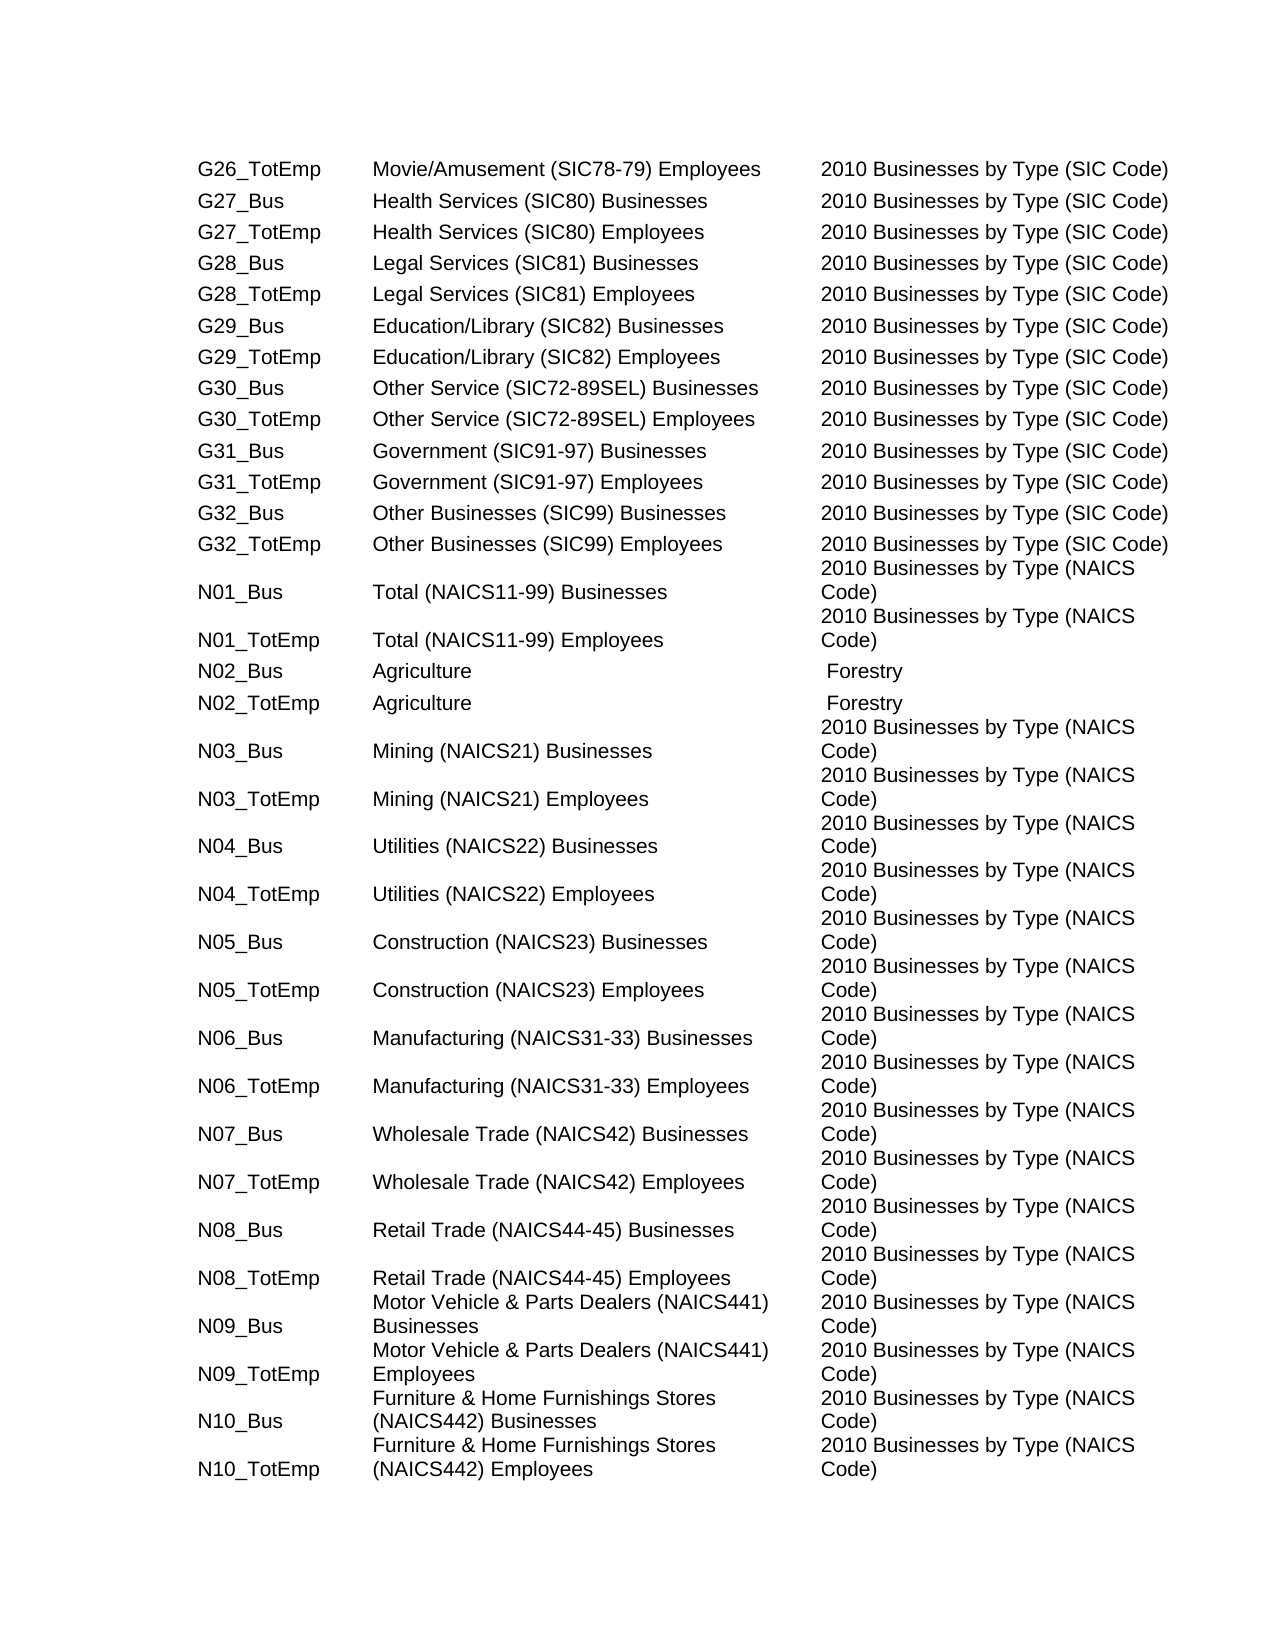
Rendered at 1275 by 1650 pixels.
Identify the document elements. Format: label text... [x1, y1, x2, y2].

table_cell Forestry [809, 652, 1206, 683]
table_cell G27_TotEmp [186, 213, 361, 244]
table_cell 2010 Businesses by Type (SIC Code) [809, 181, 1206, 212]
table_cell 2010 Businesses by Type (SIC Code) [809, 306, 1206, 337]
table_cell Wholesale Trade (NAICS42) Employees [361, 1146, 809, 1194]
table_cell N06_Bus [186, 1002, 361, 1050]
table_cell 2010 Businesses by Type (NAICS Code) [809, 1242, 1206, 1289]
table_cell Legal Services (SIC81) Employees [361, 275, 809, 306]
table_cell N04_Bus [186, 810, 361, 858]
table_cell G31_TotEmp [186, 463, 361, 494]
table_cell G30_Bus [186, 369, 361, 400]
table_cell Health Services (SIC80) Employees [361, 213, 809, 244]
table_cell G28_TotEmp [186, 275, 361, 306]
table_cell Construction (NAICS23) Employees [361, 954, 809, 1002]
table_cell Manufacturing (NAICS31-33) Employees [361, 1050, 809, 1098]
table_cell 2010 Businesses by Type (SIC Code) [809, 431, 1206, 462]
table_cell Other Service (SIC72-89SEL) Businesses [361, 369, 809, 400]
table_cell Motor Vehicle & Parts Dealers (NAICS441) Employees [361, 1338, 809, 1385]
table_cell 2010 Businesses by Type (NAICS Code) [809, 1050, 1206, 1098]
table_cell N03_TotEmp [186, 763, 361, 810]
table_cell N09_TotEmp [186, 1338, 361, 1385]
table_cell Motor Vehicle & Parts Dealers (NAICS441) Businesses [361, 1290, 809, 1337]
table_cell 2010 Businesses by Type (NAICS Code) [809, 1194, 1206, 1242]
table_cell Agriculture [361, 652, 809, 683]
table_cell Wholesale Trade (NAICS42) Businesses [361, 1098, 809, 1146]
table_cell Other Service (SIC72-89SEL) Employees [361, 400, 809, 431]
table_cell 2010 Businesses by Type (NAICS Code) [809, 1146, 1206, 1194]
table_cell 2010 Businesses by Type (SIC Code) [809, 244, 1206, 275]
table_cell 2010 Businesses by Type (NAICS Code) [809, 906, 1206, 954]
table_cell 2010 Businesses by Type (NAICS Code) [809, 604, 1206, 652]
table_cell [809, 150, 1206, 181]
table_cell Utilities (NAICS22) Employees [361, 858, 809, 906]
table_cell N04_TotEmp [186, 858, 361, 906]
table_cell 2010 Businesses by Type (SIC Code) [809, 463, 1206, 494]
table_cell 2010 Businesses by Type (NAICS Code) [809, 1098, 1206, 1146]
table_cell N05_TotEmp [186, 954, 361, 1002]
table_cell Other Businesses (SIC99) Businesses [361, 494, 809, 525]
table_cell 2010 Businesses by Type (NAICS Code) [809, 1338, 1206, 1385]
table_cell N08_TotEmp [186, 1242, 361, 1289]
table_cell Utilities (NAICS22) Businesses [361, 810, 809, 858]
table_cell 2010 Businesses by Type (SIC Code) [809, 369, 1206, 400]
table_cell Government (SIC91-97) Businesses [361, 431, 809, 462]
table_cell Health Services (SIC80) Businesses [361, 181, 809, 212]
table_cell N09_Bus [186, 1290, 361, 1337]
table_cell G28_Bus [186, 244, 361, 275]
table_cell Construction (NAICS23) Businesses [361, 906, 809, 954]
table_cell G32_TotEmp [186, 525, 361, 556]
table_cell 2010 Businesses by Type (NAICS Code) [809, 1002, 1206, 1050]
table_cell Education/Library (SIC82) Employees [361, 338, 809, 369]
table_cell Mining (NAICS21) Employees [361, 763, 809, 810]
table_cell G30_TotEmp [186, 400, 361, 431]
table_cell N05_Bus [186, 906, 361, 954]
table_cell N02_TotEmp [186, 683, 361, 714]
table_cell 2010 Businesses by Type (NAICS Code) [809, 1385, 1206, 1433]
table_cell 2010 Businesses by Type (SIC Code) [809, 338, 1206, 369]
table_cell Government (SIC91-97) Employees [361, 463, 809, 494]
table_cell 2010 Businesses by Type (SIC Code) [809, 400, 1206, 431]
table_cell G32_Bus [186, 494, 361, 525]
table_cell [809, 1433, 1206, 1481]
table_cell 2010 Businesses by Type (NAICS Code) [809, 810, 1206, 858]
table_cell 2010 Businesses by Type (SIC Code) [809, 275, 1206, 306]
table_cell Movie/Amusement (SIC78-79) Employees [361, 150, 809, 181]
table_cell 2010 Businesses by Type (NAICS Code) [809, 763, 1206, 810]
table_cell 2010 Businesses by Type (NAICS Code) [809, 556, 1206, 604]
table_cell 2010 Businesses by Type (SIC Code) [809, 525, 1206, 556]
table_cell G29_Bus [186, 306, 361, 337]
table_cell 2010 Businesses by Type (NAICS Code) [809, 954, 1206, 1002]
table_cell Retail Trade (NAICS44-45) Businesses [361, 1194, 809, 1242]
table_cell G27_Bus [186, 181, 361, 212]
table_cell Agriculture [361, 683, 809, 714]
table_cell Retail Trade (NAICS44-45) Employees [361, 1242, 809, 1289]
table_cell Total (NAICS11-99) Employees [361, 604, 809, 652]
table_cell Other Businesses (SIC99) Employees [361, 525, 809, 556]
table_cell 2010 Businesses by Type (NAICS Code) [809, 858, 1206, 906]
table_cell G31_Bus [186, 431, 361, 462]
table_cell 2010 Businesses by Type (SIC Code) [809, 494, 1206, 525]
table_cell Furniture & Home Furnishings Stores (NAICS442) Businesses [361, 1385, 809, 1433]
table_cell N07_TotEmp [186, 1146, 361, 1194]
table_cell N01_Bus [186, 556, 361, 604]
table_cell 2010 Businesses by Type (NAICS Code) [809, 715, 1206, 762]
table_cell N01_TotEmp [186, 604, 361, 652]
table_cell N08_Bus [186, 1194, 361, 1242]
table_cell N10_Bus [186, 1385, 361, 1433]
table_cell G26_TotEmp [186, 150, 361, 181]
table_cell Forestry [809, 683, 1206, 714]
table_cell G29_TotEmp [186, 338, 361, 369]
table_cell N07_Bus [186, 1098, 361, 1146]
table_cell Manufacturing (NAICS31-33) Businesses [361, 1002, 809, 1050]
table_cell N06_TotEmp [186, 1050, 361, 1098]
table_cell Legal Services (SIC81) Businesses [361, 244, 809, 275]
table_cell 2010 Businesses by Type (SIC Code) [809, 213, 1206, 244]
table_cell N02_Bus [186, 652, 361, 683]
table_cell N03_Bus [186, 715, 361, 762]
table_cell Total (NAICS11-99) Businesses [361, 556, 809, 604]
table_cell Education/Library (SIC82) Businesses [361, 306, 809, 337]
table_cell Mining (NAICS21) Businesses [361, 715, 809, 762]
table_cell N10_TotEmp [186, 1433, 361, 1481]
table_cell Furniture & Home Furnishings Stores (NAICS442) Employees [361, 1433, 809, 1481]
table_cell 2010 Businesses by Type (NAICS Code) [809, 1290, 1206, 1337]
